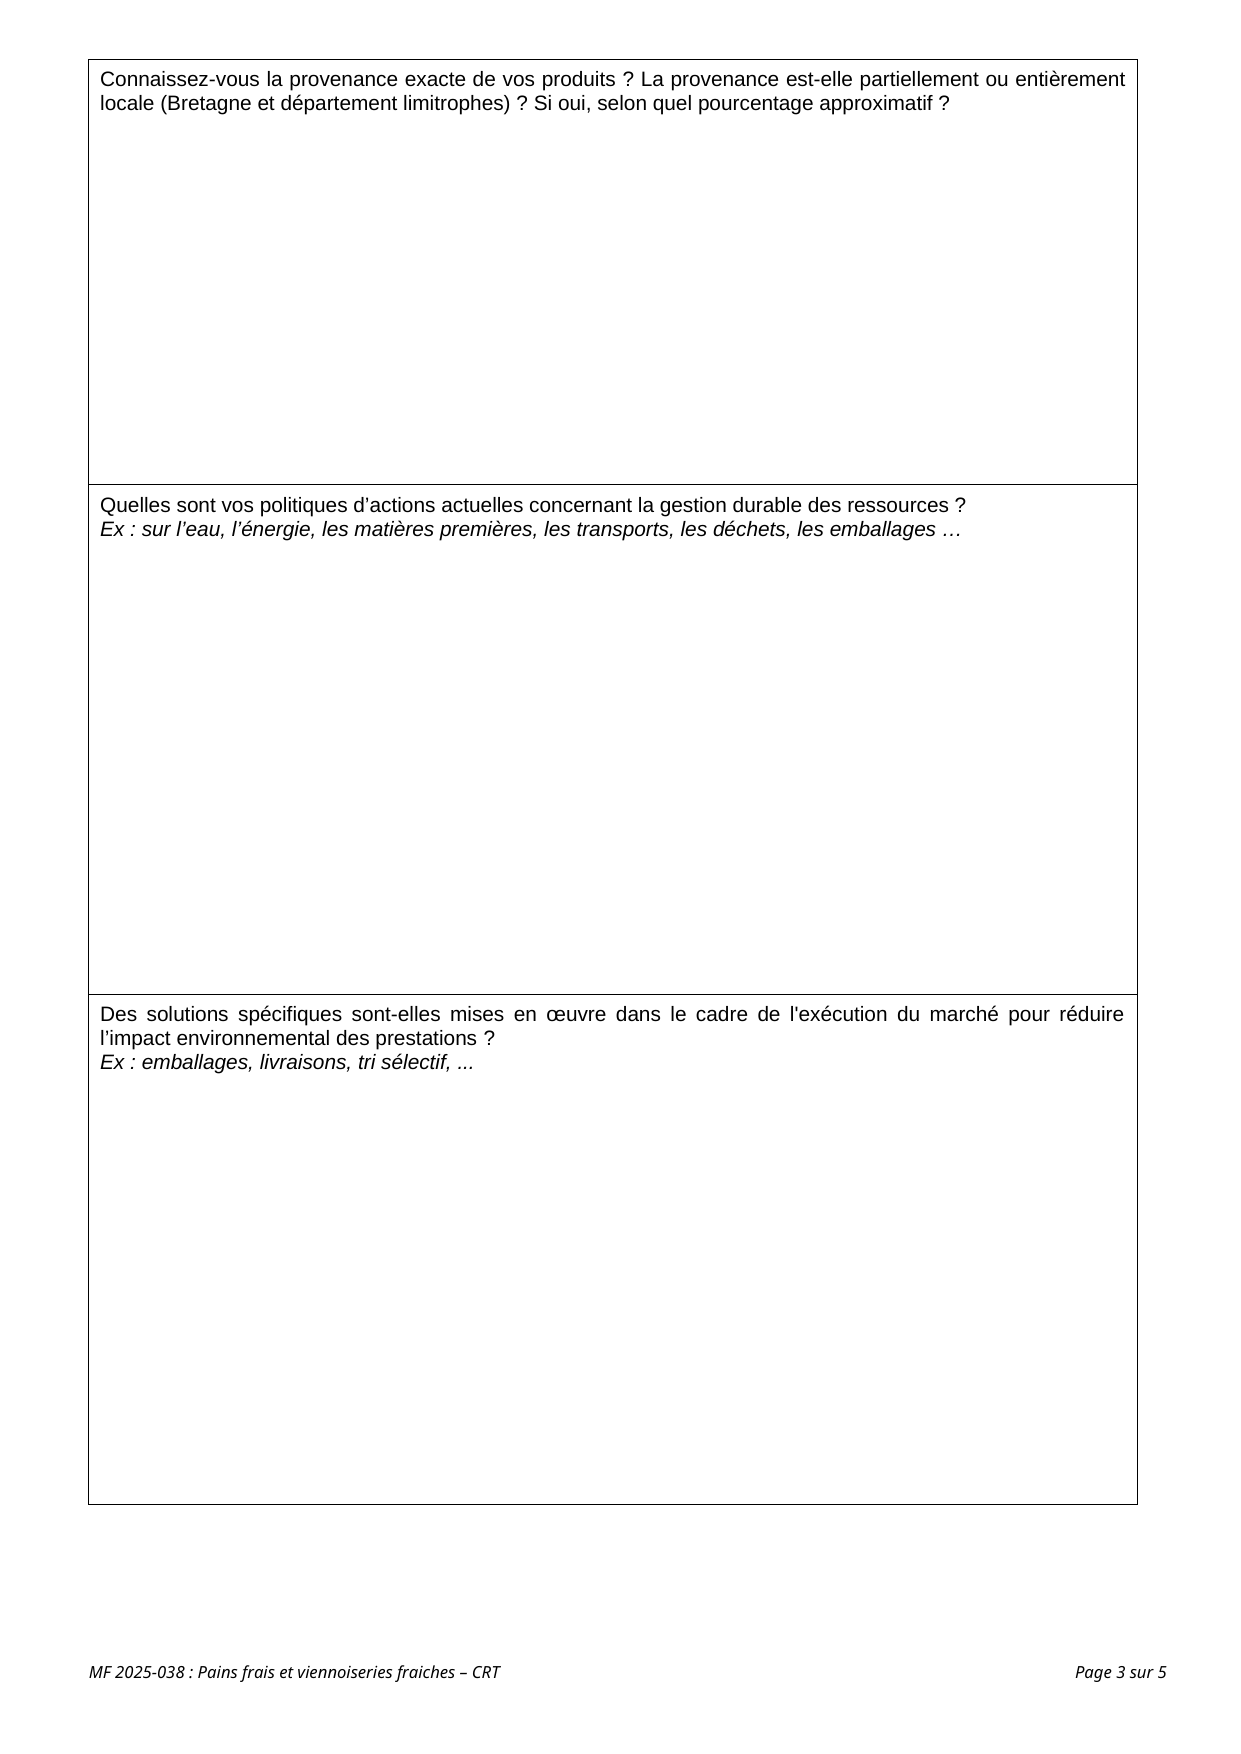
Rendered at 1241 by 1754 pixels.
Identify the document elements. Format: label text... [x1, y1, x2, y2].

table_cell Des solutions spécifiques sont-elles mises en œuvre dans le cadre de l'exécution du marché pour réduire l’impact environnemental des prestations ? Ex : emballages, livraisons, tri sélectif, ... [89, 995, 1137, 1504]
table_header Connaissez-vous la provenance exacte de vos produits ? La provenance est-elle partiellement ou entièrement locale (Bretagne et département limitrophes) ? Si oui, selon quel pourcentage approximatif ? [89, 60, 1137, 484]
table_cell Quelles sont vos politiques d’actions actuelles concernant la gestion durable des ressources ? Ex : sur l’eau, l’énergie, les matières premières, les transports, les déchets, les emballages … [89, 485, 1137, 994]
